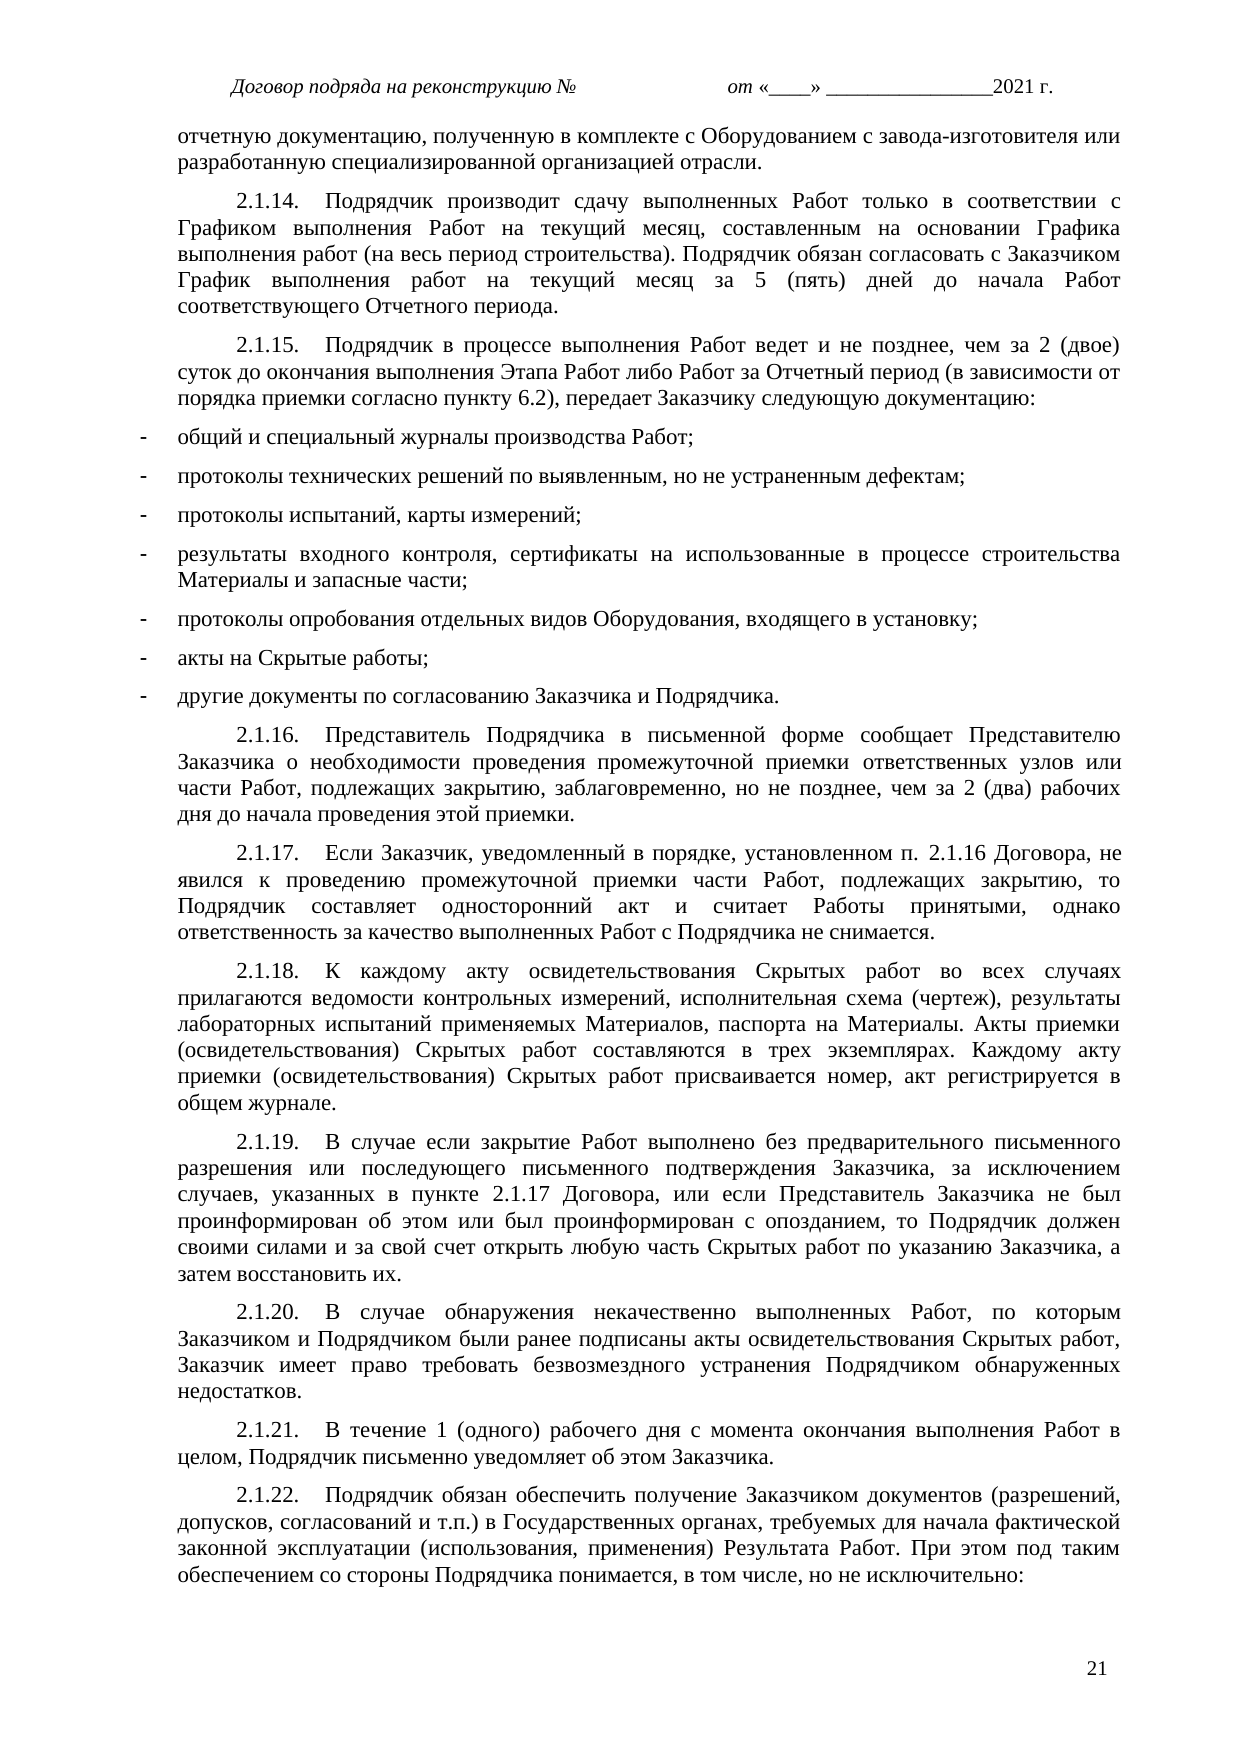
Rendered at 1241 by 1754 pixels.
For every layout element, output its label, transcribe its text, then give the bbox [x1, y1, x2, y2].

text Представитель Подрядчика в письменной форме сообщает Представителю Заказчика о необходимости проведения промежуточной приемки ответственных узлов или части Работ, подлежащих закрытию, заблаговременно, но не позднее, чем за 2 (два) рабочих дня до начала проведения этой приемки. [177, 721, 1122, 827]
text протоколы испытаний, карты измерений; [140, 501, 1122, 527]
text другие документы по согласованию Заказчика и Подрядчика. [140, 682, 1122, 709]
text протоколы технических решений по выявленным, но не устраненным дефектам; [140, 462, 1122, 488]
text В течение 1 (одного) рабочего дня с момента окончания выполнения Работ в целом, Подрядчик письменно уведомляет об этом Заказчика. [177, 1416, 1122, 1469]
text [177, 122, 1122, 175]
text Подрядчик в процессе выполнения Работ ведет и не позднее, чем за 2 (двое) суток до окончания выполнения Этапа Работ либо Работ за Отчетный период (в зависимости от порядка приемки согласно пункту 21.2), передает Заказчику следующую документацию: [177, 331, 1122, 411]
text К каждому акту освидетельствования Скрытых работ во всех случаях прилагаются ведомости контрольных измерений, исполнительная схема (чертеж), результаты лабораторных испытаний применяемых Материалов, паспорта на Материалы. Акты приемки (освидетельствования) Скрытых работ составляются в трех экземплярах. Каждому акту приемки (освидетельствования) Скрытых работ присваивается номер, акт регистрируется в общем журнале. [177, 957, 1122, 1115]
text протоколы опробования отдельных видов Оборудования, входящего в установку; [140, 605, 1122, 631]
text В случае если закрытие Работ выполнено без предварительного письменного разрешения или последующего письменного подтверждения Заказчика, за исключением случаев, указанных в пункте 17.1.17 Договора, или если Представитель Заказчика не был проинформирован об этом или был проинформирован с опозданием, то Подрядчик должен своими силами и за свой счет открыть любую часть Скрытых работ по указанию Заказчика, а затем восстановить их. [177, 1128, 1122, 1286]
text Подрядчик производит сдачу выполненных Работ только в соответствии с Графиком выполнения Работ на текущий месяц, составленным на основании Графика выполнения работ (на весь период строительства). Подрядчик обязан согласовать с Заказчиком График выполнения работ на текущий месяц за 5 (пять) дней до начала Работ соответствующего Отчетного периода. [177, 187, 1122, 319]
text результаты входного контроля, сертификаты на использованные в процессе строительства Материалы и запасные части; [140, 539, 1122, 592]
text Подрядчик обязан обеспечить получение Заказчиком документов (разрешений, допусков, согласований и т.п.) в Государственных органах, требуемых для начала фактической законной эксплуатации (использования, применения) Результата Работ. При этом под таким обеспечением со стороны Подрядчика понимается, в том числе, но не исключительно: [177, 1482, 1122, 1587]
text акты на Скрытые работы; [140, 644, 1122, 670]
text В случае обнаружения некачественно выполненных Работ, по которым Заказчиком и Подрядчиком были ранее подписаны акты освидетельствования Скрытых работ, Заказчик имеет право требовать безвозмездного устранения Подрядчиком обнаруженных недостатков. [177, 1298, 1122, 1404]
text общий и специальный журналы производства Работ; [140, 423, 1122, 449]
text Если Заказчик, уведомленный в порядке, установленном п. 17.1.16 Договора, не явился к проведению промежуточной приемки части Работ, подлежащих закрытию, то Подрядчик составляет односторонний акт и считает Работы принятыми, однако ответственность за качество выполненных Работ с Подрядчика не снимается. [177, 839, 1122, 945]
